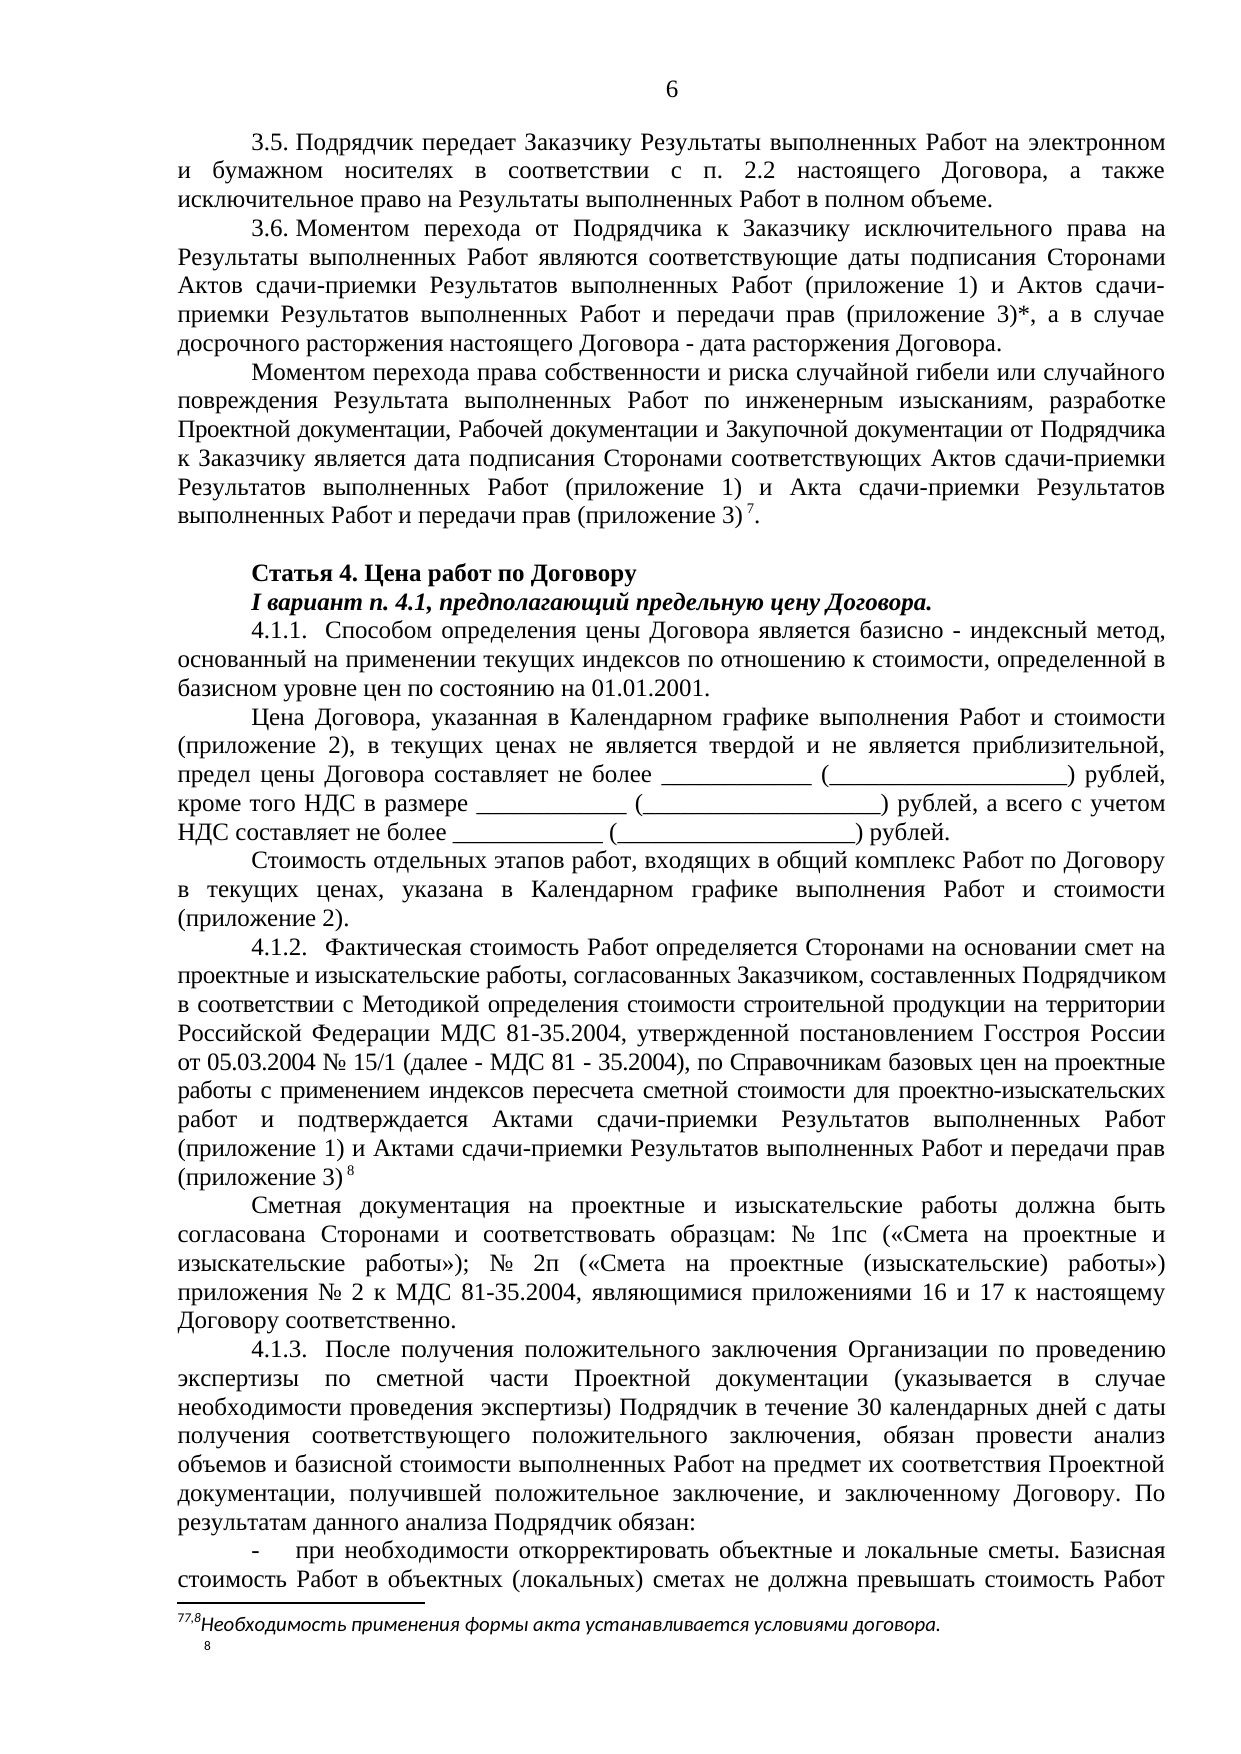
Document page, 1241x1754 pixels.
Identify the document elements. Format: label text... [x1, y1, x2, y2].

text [177, 1535, 1166, 1593]
text I вариант п. 4.1, предполагающий предельную цену Договора. [177, 587, 1166, 615]
text Цена Договора, указанная в Календарном графике выполнения Работ и стоимости (приложение 2), в текущих ценах не является твердой и не является приблизительной, предел цены Договора составляет не более ____________ (___________________) рублей, кроме того НДС в размере ____________ (___________________) рублей, а всего с учетом НДС составляет не более ____________ (___________________) рублей. [177, 702, 1166, 845]
text Стоимость отдельных этапов работ, входящих в общий комплекс Работ по Договору в текущих ценах, указана в Календарном графике выполнения Работ и стоимости (приложение 2). [177, 845, 1166, 932]
text Сметная документация на проектные и изыскательские работы должна быть согласована Сторонами и соответствовать образцам: № 1пс («Смета на проектные и изыскательские работы»); № 2п («Смета на проектные (изыскательские) работы») приложения № 2 к МДС 81-35.2004, являющимися приложениями 16 и 17 к настоящему Договору соответственно. [177, 1190, 1166, 1334]
text 3.6. Моментом перехода от Подрядчика к Заказчику исключительного права на Результаты выполненных Работ являются соответствующие даты подписания Сторонами Актов сдачи-приемки Результатов выполненных Работ (приложение 1) и Актов сдачи-приемки Результатов выполненных Работ и передачи прав (приложение 3)*, а в случае досрочного расторжения настоящего Договора - дата расторжения Договора. [177, 213, 1166, 357]
text Моментом перехода права собственности и риска случайной гибели или случайного повреждения Результата выполненных Работ по инженерным изысканиям, разработке Проектной документации, Рабочей документации и Закупочной документации от Подрядчика к Заказчику является дата подписания Сторонами соответствующих Актов сдачи-приемки Результатов выполненных Работ (приложение 1) и Акта сдачи-приемки Результатов выполненных Работ и передачи прав (приложение 3) . [177, 357, 1166, 529]
text 4.1.2. Фактическая стоимость Работ определяется Сторонами на основании смет на проектные и изыскательские работы, согласованных Заказчиком, составленных Подрядчиком в соответствии с Методикой определения стоимости строительной продукции на территории Российской Федерации МДС 81-35.2004, утвержденной постановлением Госстроя России от 05.03.2004 № 15/1 (далее - МДС 81 - 35.2004), по Справочникам базовых цен на проектные работы с применением индексов пересчета сметной стоимости для проектно-изыскательских работ и подтверждается Актами сдачи-приемки Результатов выполненных Работ (приложение 1) и Актами сдачи-приемки Результатов выполненных Работ и передачи прав (приложение 3) [177, 932, 1166, 1190]
text 3.5. Подрядчик передает Заказчику Результаты выполненных Работ на электронном и бумажном носителях в соответствии с п. 2.2 настоящего Договора, а также исключительное право на Результаты выполненных Работ в полном объеме. [177, 127, 1166, 213]
text Статья 4. Цена работ по Договору [177, 558, 1166, 587]
text 4.1.3. После получения положительного заключения Организации по проведению экспертизы по сметной части Проектной документации (указывается в случае необходимости проведения экспертизы) Подрядчик в течение 30 календарных дней с даты получения соответствующего положительного заключения, обязан провести анализ объемов и базисной стоимости выполненных Работ на предмет их соответствия Проектной документации, получившей положительное заключение, и заключенному Договору. По результатам данного анализа Подрядчик обязан: [177, 1334, 1166, 1535]
text 4.1.1. Способом определения цены Договора является базисно - индексный метод, основанный на применении текущих индексов по отношению к стоимости, определенной в базисном уровне цен по состоянию на 01.01.2001. [177, 615, 1166, 702]
